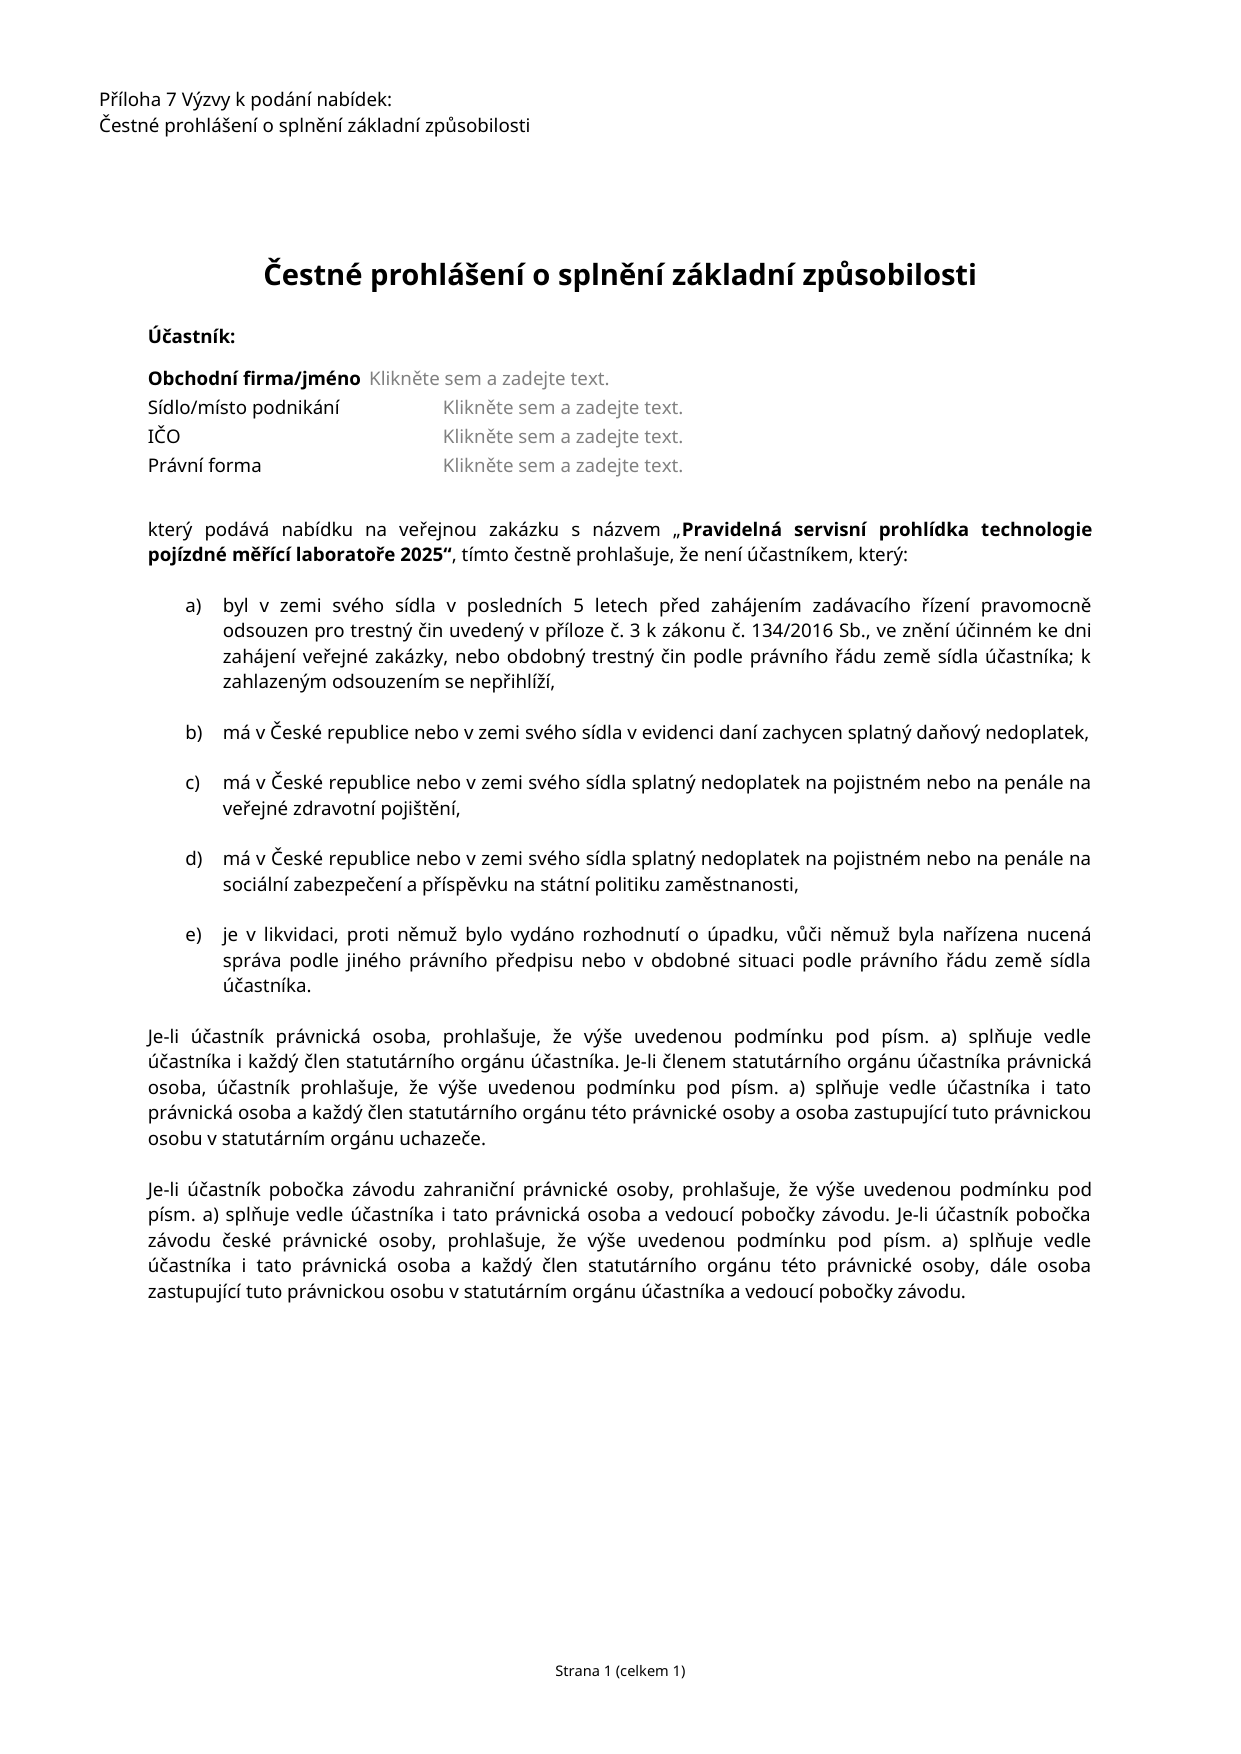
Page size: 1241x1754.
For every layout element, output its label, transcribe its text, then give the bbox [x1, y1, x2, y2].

list byl v zemi svého sídla v posledních 5 letech před zahájením zadávacího řízení pravomocně odsouzen pro trestný čin uvedený v příloze č. 3 k zákonu č. 134/2016 Sb., ve znění účinném ke dni zahájení veřejné zakázky, nebo obdobný trestný čin podle právního řádu země sídla účastníka; k zahlazeným odsouzením se nepřihlíží, [185, 592, 1093, 694]
text Sídlo/místo podnikání [148, 391, 1093, 420]
list má v České republice nebo v zemi svého sídla splatný nedoplatek na pojistném nebo na penále na veřejné zdravotní pojištění, [185, 769, 1093, 821]
text Právní forma [148, 449, 1093, 478]
text Obchodní firma/jméno [148, 362, 1093, 391]
text IČO [148, 420, 1093, 449]
text Účastník: [148, 318, 1093, 349]
text Je-li účastník pobočka závodu zahraniční právnické osoby, prohlašuje, že výše uvedenou podmínku pod písm. a) splňuje vedle účastníka i tato právnická osoba a vedoucí pobočky závodu. Je-li účastník pobočka závodu české právnické osoby, prohlašuje, že výše uvedenou podmínku pod písm. a) splňuje vedle účastníka i tato právnická osoba a každý člen statutárního orgánu této právnické osoby, dále osoba zastupující tuto právnickou osobu v statutárním orgánu účastníka a vedoucí pobočky závodu. [148, 1176, 1093, 1304]
text který podává nabídku na veřejnou zakázku s názvem „Pravidelná servisní prohlídka technologie pojízdné měřící laboratoře 2025“, tímto čestně prohlašuje, že není účastníkem, který: [148, 516, 1093, 567]
list je v likvidaci, proti němuž bylo vydáno rozhodnutí o úpadku, vůči němuž byla nařízena nucená správa podle jiného právního předpisu nebo v obdobné situaci podle právního řádu země sídla účastníka. [185, 922, 1093, 998]
list má v České republice nebo v zemi svého sídla v evidenci daní zachycen splatný daňový nedoplatek, [185, 719, 1093, 744]
list má v České republice nebo v zemi svého sídla splatný nedoplatek na pojistném nebo na penále na sociální zabezpečení a příspěvku na státní politiku zaměstnanosti, [185, 846, 1093, 897]
title Čestné prohlášení o splnění základní způsobilosti [148, 254, 1093, 293]
text Je-li účastník právnická osoba, prohlašuje, že výše uvedenou podmínku pod písm. a) splňuje vedle účastníka i každý člen statutárního orgánu účastníka. Je-li členem statutárního orgánu účastníka právnická osoba, účastník prohlašuje, že výše uvedenou podmínku pod písm. a) splňuje vedle účastníka i tato právnická osoba a každý člen statutárního orgánu této právnické osoby a osoba zastupující tuto právnickou osobu v statutárním orgánu uchazeče. [148, 1023, 1093, 1151]
